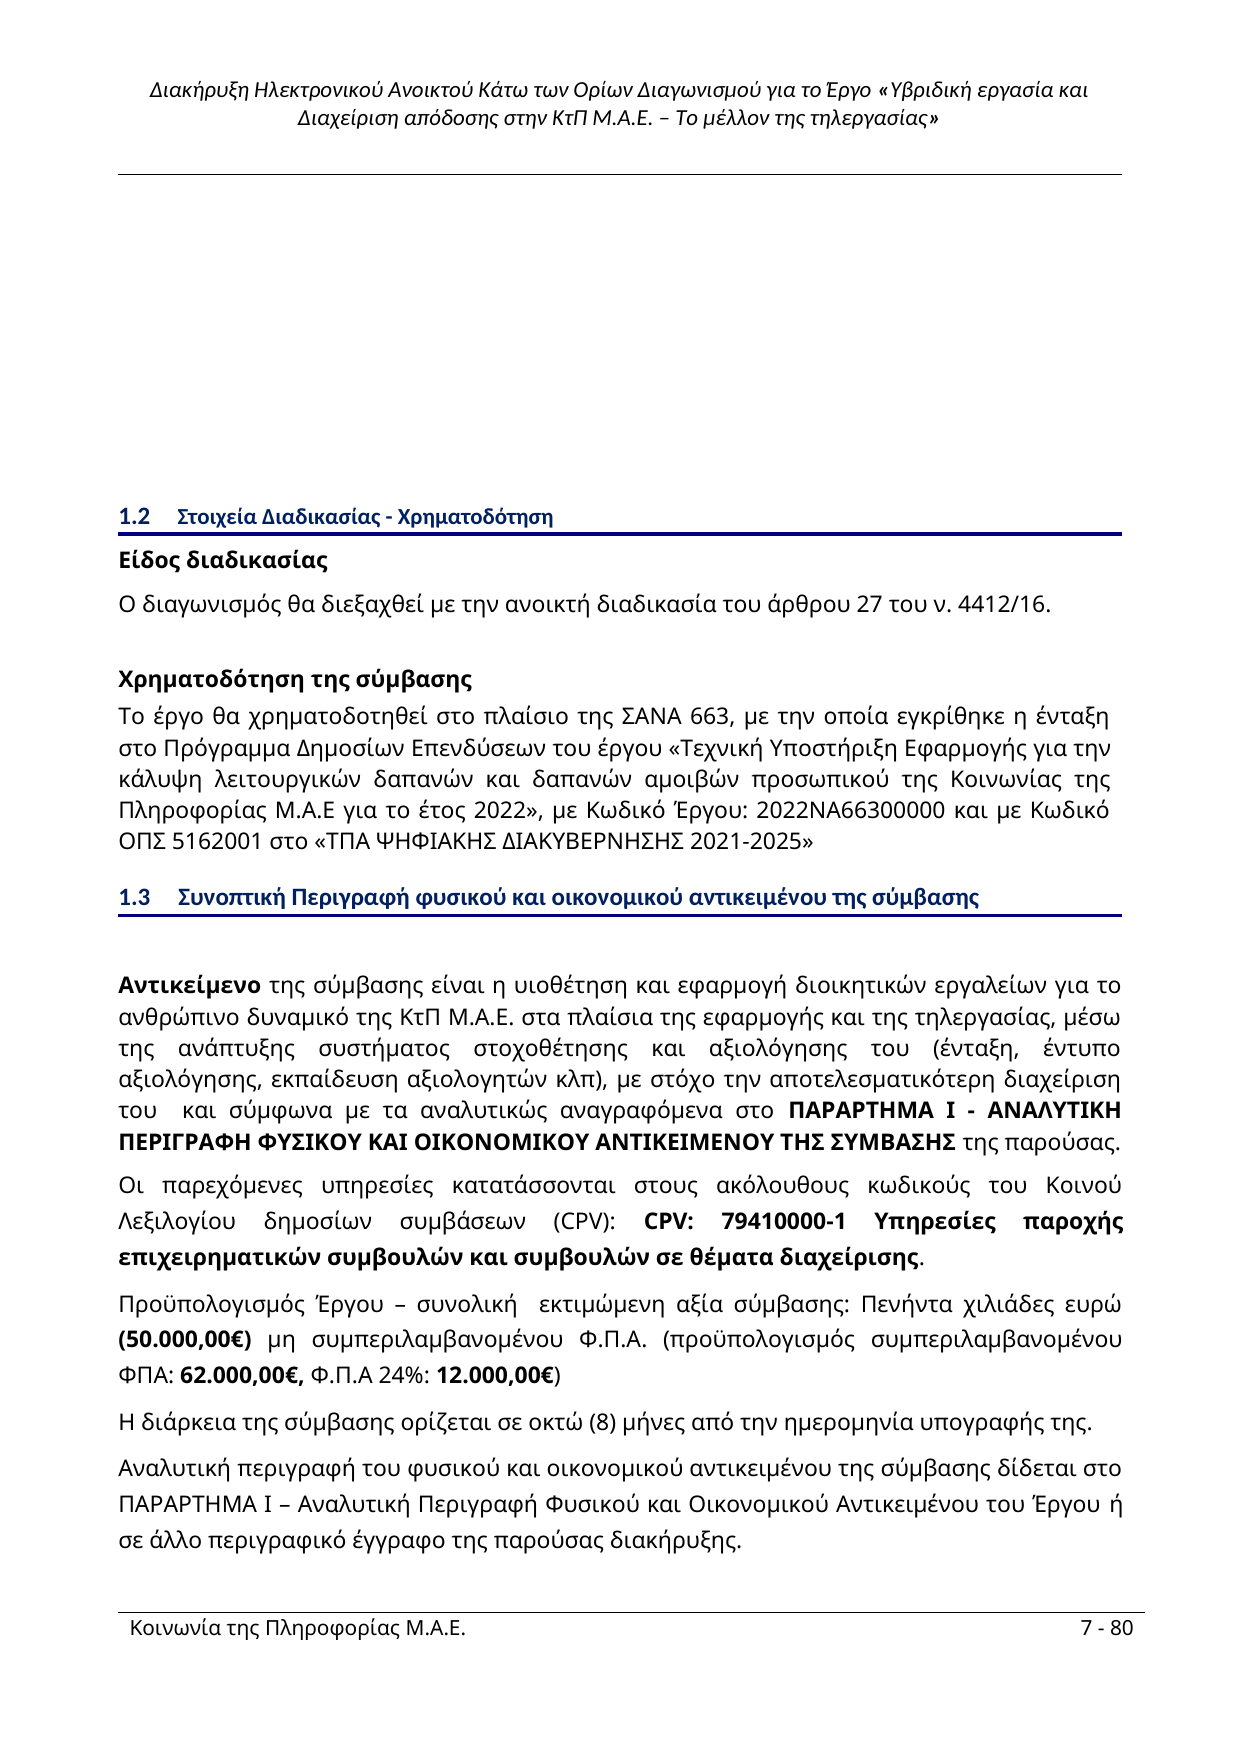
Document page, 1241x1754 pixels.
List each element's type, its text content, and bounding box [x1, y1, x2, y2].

text Αντικείμενο της σύμβασης είναι η υιοθέτηση και εφαρμογή διοικητικών εργαλείων για το ανθρώπινο δυναμικό της ΚτΠ Μ.Α.Ε. στα πλαίσια της εφαρμογής και της τηλεργασίας, μέσω της ανάπτυξης συστήματος στοχοθέτησης και αξιολόγησης του (ένταξη, έντυπο αξιολόγησης, εκπαίδευση αξιολογητών κλπ), με στόχο την αποτελεσματικότερη διαχείριση του και σύμφωνα με τα αναλυτικώς αναγραφόμενα στο ΠΑΡΑΡΤΗΜΑ Ι - ΑΝΑΛΥΤΙΚΗ ΠΕΡΙΓΡΑΦΗ ΦΥΣΙΚΟΥ ΚΑΙ ΟΙΚΟΝΟΜΙΚΟΥ ΑΝΤΙΚΕΙΜΕΝΟΥ ΤΗΣ ΣΥΜΒΑΣΗΣ της παρούσας. [118, 969, 1122, 1157]
subtitle Στοιχεία Διαδικασίας - Χρηματοδότηση [118, 500, 1122, 532]
text Είδος διαδικασίας [118, 544, 1122, 575]
text Το έργο θα χρηματοδοτηθεί στο πλαίσιο της ΣΑNA 663, με την οποία εγκρίθηκε η ένταξη στο Πρόγραμμα Δημοσίων Επενδύσεων του έργου «Τεχνική Υποστήριξη Εφαρμογής για την κάλυψη λειτουργικών δαπανών και δαπανών αμοιβών προσωπικού της Κοινωνίας της Πληροφορίας Μ.Α.Ε για το έτος 2022», με Κωδικό Έργου: 2022ΝΑ66300000 και με Κωδικό ΟΠΣ 5162001 στο «ΤΠΑ ΨΗΦΙΑΚΗΣ ΔΙΑΚΥΒΕΡΝΗΣΗΣ 2021-2025» [118, 700, 1112, 856]
text Αναλυτική περιγραφή του φυσικού και οικονομικού αντικειμένου της σύμβασης δίδεται στο ΠΑΡΑΡΤΗΜΑ Ι – Αναλυτική Περιγραφή Φυσικού και Οικονομικού Αντικειμένου του Έργου ή σε άλλο περιγραφικό έγγραφο της παρούσας διακήρυξης. [118, 1452, 1123, 1555]
text Οι παρεχόμενες υπηρεσίες κατατάσσονται στους ακόλουθους κωδικούς του Κοινού Λεξιλογίου δημοσίων συμβάσεων (CPV): CPV: 79410000-1 Υπηρεσίες παροχής επιχειρηματικών συμβουλών και συμβουλών σε θέματα διαχείρισης. [118, 1169, 1123, 1272]
text Χρηματοδότηση της σύμβασης [118, 663, 1122, 694]
subtitle Συνοπτική Περιγραφή φυσικού και οικονομικού αντικειμένου της σύμβασης [118, 881, 1122, 914]
text Η διάρκεια της σύμβασης ορίζεται σε οκτώ (8) μήνες από την ημερομηνία υπογραφής της. [118, 1406, 1123, 1437]
text Προϋπολογισμός Έργου – συνολική εκτιμώμενη αξία σύμβασης: Πενήντα χιλιάδες ευρώ (50.000,00€) μη συμπεριλαμβανομένου Φ.Π.Α. (προϋπολογισμός συμπεριλαμβανομένου ΦΠΑ: 62.000,00€, Φ.Π.Α 24%: 12.000,00€) [118, 1287, 1123, 1391]
text Ο διαγωνισμός θα διεξαχθεί με την ανοικτή διαδικασία του άρθρου 27 του ν. 4412/16. [118, 588, 1122, 619]
